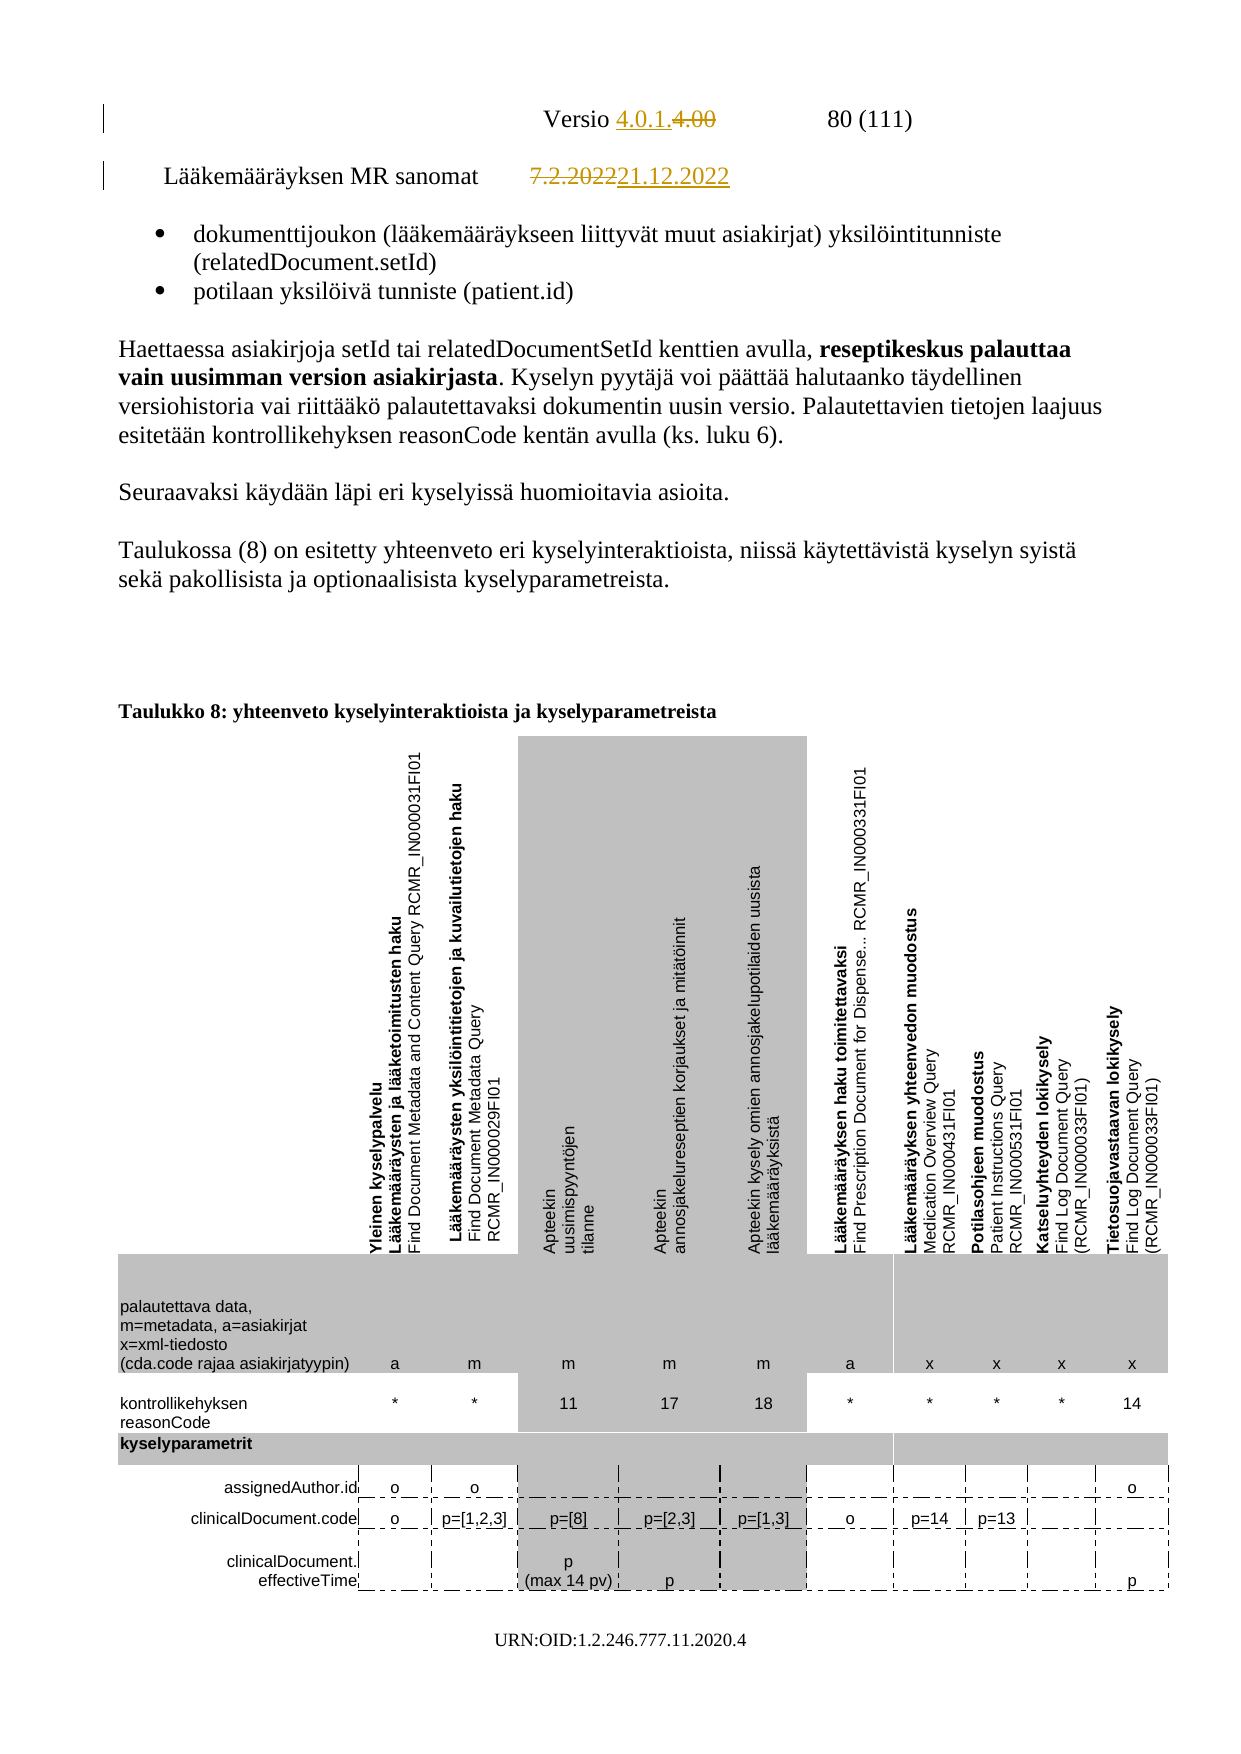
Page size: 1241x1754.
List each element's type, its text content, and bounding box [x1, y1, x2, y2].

list potilaan yksilöivä tunniste (patient.id) [156, 276, 1122, 305]
text Taulukossa (8) on esitetty yhteenveto eri kyselyinteraktioista, niissä käytettävistä kyselyn syistä sekä pakollisista ja optionaalisista kyselyparametreista. [118, 535, 1122, 592]
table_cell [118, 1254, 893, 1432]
list dokumenttijoukon (lääkemääräykseen liittyvät muut asiakirjat) yksilöintitunniste (relatedDocument.setId) [156, 219, 1122, 276]
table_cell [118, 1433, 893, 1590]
text Taulukko 8: yhteenveto kyselyinteraktioista ja kyselyparametreista [118, 699, 1122, 723]
text Seuraavaksi käydään läpi eri kyselyissä huomioitavia asioita. [118, 477, 1122, 506]
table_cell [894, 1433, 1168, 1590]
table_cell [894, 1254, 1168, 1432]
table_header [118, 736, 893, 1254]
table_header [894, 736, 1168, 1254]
text Haettaessa asiakirjoja setId tai relatedDocumentSetId kenttien avulla, reseptikeskus palauttaa vain uusimman version asiakirjasta. Kyselyn pyytäjä voi päättää halutaanko täydellinen versiohistoria vai riittääkö palautettavaksi dokumentin uusin versio. Palautettavien tietojen laajuus esitetään kontrollikehyksen reasonCode kentän avulla (ks. luku 6). [118, 334, 1122, 449]
